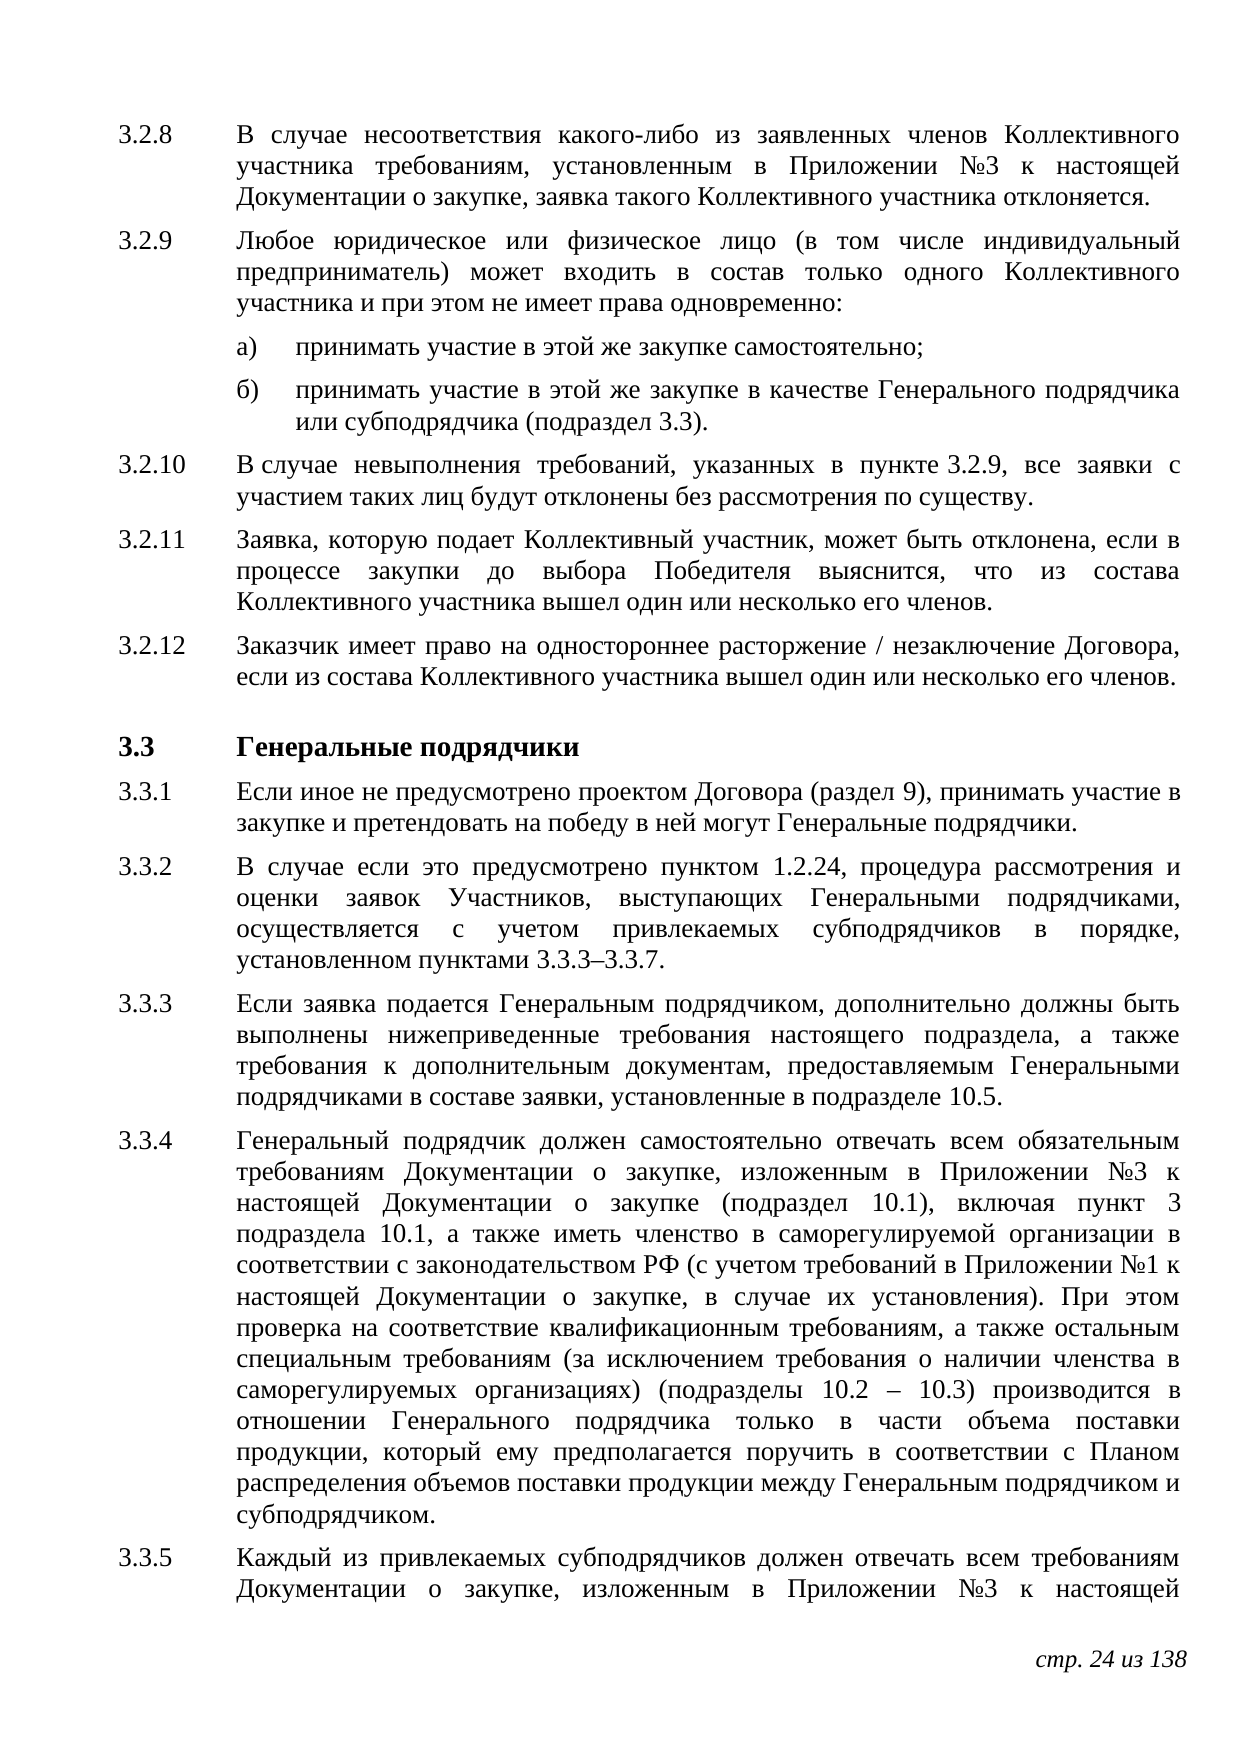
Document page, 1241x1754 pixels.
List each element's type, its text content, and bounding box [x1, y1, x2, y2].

text Если иное не предусмотрено проектом Договора (раздел 9), принимать участие в закупке и претендовать на победу в ней могут Генеральные подрядчики. [118, 775, 1181, 837]
text Генеральный подрядчик должен самостоятельно отвечать всем обязательным требованиям Документации о закупке, изложенным в Приложении №3 к настоящей Документации о закупке (подраздел 10.1), включая пункт 3 подраздела 10.1, а также иметь членство в саморегулируемой организации в соответствии с законодательством РФ (с учетом требований в Приложении №1 к настоящей Документации о закупке, в случае их установления). При этом проверка на соответствие квалификационным требованиям, а также остальным специальным требованиям (за исключением требования о наличии членства в саморегулируемых организациях) (подразделы 10.2 – 10.3) производится в отношении Генерального подрядчика только в части объема поставки продукции, который ему предполагается поручить в соответствии с Планом распределения объемов поставки продукции между Генеральным подрядчиком и субподрядчиком. [118, 1124, 1181, 1529]
text В случае невыполнения требований, указанных в пункте 3.2.9, все заявки с участием таких лиц будут отклонены без рассмотрения по существу. [118, 448, 1181, 511]
text В случае если это предусмотрено пунктом 1.2.24, процедура рассмотрения и оценки заявок Участников, выступающих Генеральными подрядчиками, осуществляется с учетом привлекаемых субподрядчиков в порядке, установленном пунктами 3.3.3–3.3.7. [118, 850, 1181, 974]
text принимать участие в этой же закупке самостоятельно; [236, 330, 1181, 361]
text Любое юридическое или физическое лицо (в том числе индивидуальный предприниматель) может входить в состав только одного Коллективного участника и при этом не имеет права одновременно: [118, 224, 1181, 317]
text В случае несоответствия какого-либо из заявленных членов Коллективного участника требованиям, установленным в Приложении №3 к настоящей Документации о закупке, заявка такого Коллективного участника отклоняется. [118, 118, 1181, 212]
text Если заявка подается Генеральным подрядчиком, дополнительно должны быть выполнены нижеприведенные требования настоящего подраздела, а также требования к дополнительным документам, предоставляемым Генеральными подрядчиками в составе заявки, установленные в подразделе 10.5. [118, 987, 1181, 1111]
text Заказчик имеет право на одностороннее расторжение / незаключение Договора, если из состава Коллективного участника вышел один или несколько его членов. [118, 629, 1181, 691]
text Заявка, которую подает Коллективный участник, может быть отклонена, если в процессе закупки до выбора Победителя выяснится, что из состава Коллективного участника вышел один или несколько его членов. [118, 523, 1181, 617]
subtitle Генеральные подрядчики [118, 729, 1181, 762]
text принимать участие в этой же закупке в качестве Генерального подрядчика или субподрядчика (подраздел 3.3). [236, 374, 1181, 436]
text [118, 1541, 1181, 1604]
